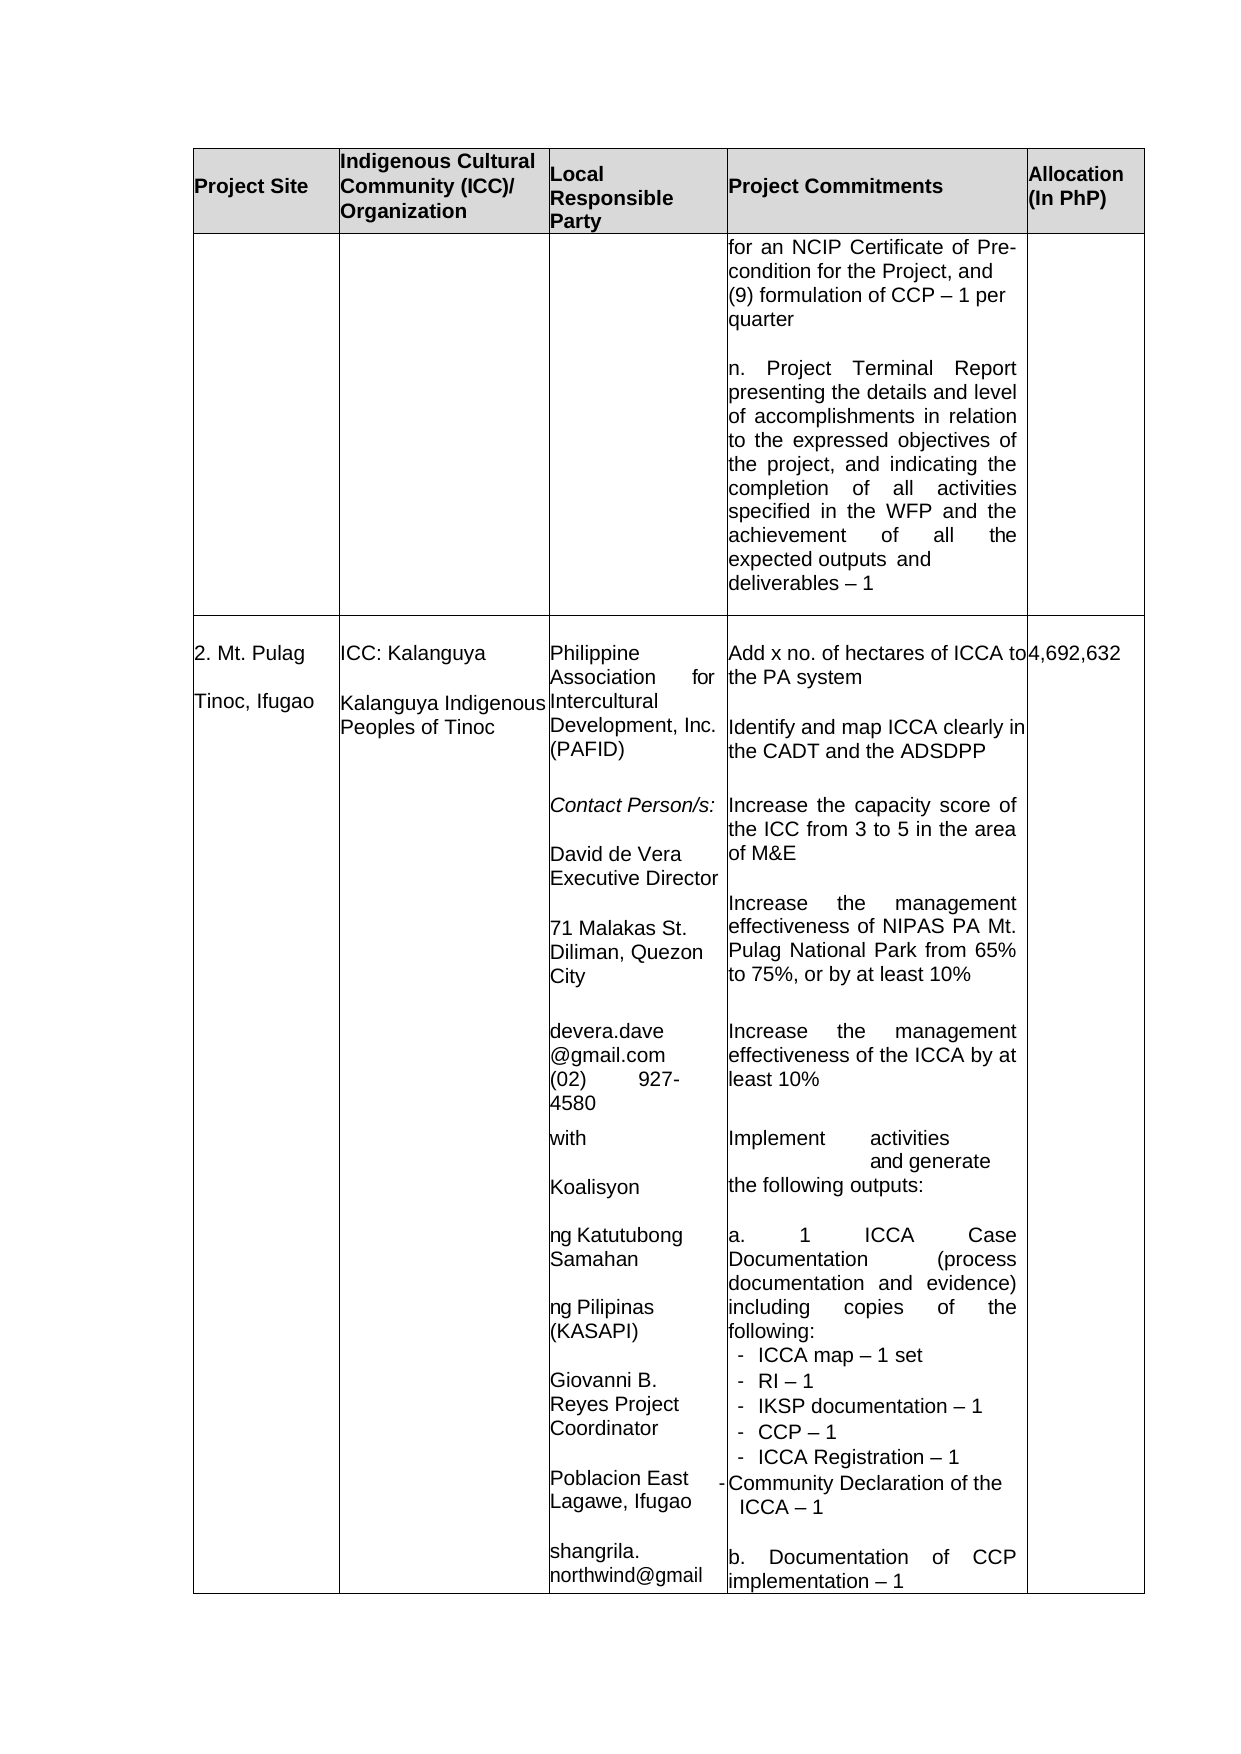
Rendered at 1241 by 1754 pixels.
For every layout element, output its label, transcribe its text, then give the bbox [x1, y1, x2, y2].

table_cell [550, 234, 727, 615]
table_cell Philippine Association for Intercultural Development, Inc. (PAFID) [550, 616, 727, 782]
table_cell ICC: Kalanguya Kalanguya Indigenous Peoples of Tinoc [340, 616, 549, 1592]
table_header Indigenous Cultural Community (ICC)/ Organization [340, 149, 549, 233]
table_cell [1028, 234, 1144, 615]
table_cell devera.dave @gmail.com (02) 927-4580 [550, 1009, 727, 1115]
table_cell Increase the capacity score of the ICC from 3 to 5 in the area of M&E Increase the management effectiveness of NIPAS PA Mt. Pulag National Park from 65% to 75%, or by at least 10% [728, 782, 1027, 1009]
table_cell Add x no. of hectares of ICCA to the PA system Identify and map ICCA clearly in the CADT and the ADSDPP [728, 616, 1027, 782]
table_cell 4,692,632 [1028, 616, 1144, 1592]
table_header Local Responsible Party [550, 149, 727, 233]
table_header Project Site [194, 149, 339, 233]
table_cell [194, 234, 339, 615]
table_cell 2. Mt. Pulag Tinoc, Ifugao [194, 616, 339, 1592]
table_header Allocation (In PhP) [1028, 149, 1144, 233]
table_header Project Commitments [728, 149, 1027, 233]
table_cell Increase the management effectiveness of the ICCA by at least 10% [728, 1009, 1027, 1115]
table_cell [728, 1115, 1027, 1592]
table_cell for an NCIP Certificate of Pre- condition for the Project, and (9) formulation of CCP – 1 per quarter n. Project Terminal Report presenting the details and level of accomplishments in relation to the expressed objectives of the project, and indicating the completion of all activities specified in the WFP and the achievement of all the expected outputs and deliverables – 1 [728, 234, 1027, 615]
table_cell [340, 234, 549, 615]
table_cell Contact Person/s: David de Vera Executive Director 71 Malakas St. Diliman, Quezon City [550, 782, 727, 1009]
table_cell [550, 1115, 727, 1592]
